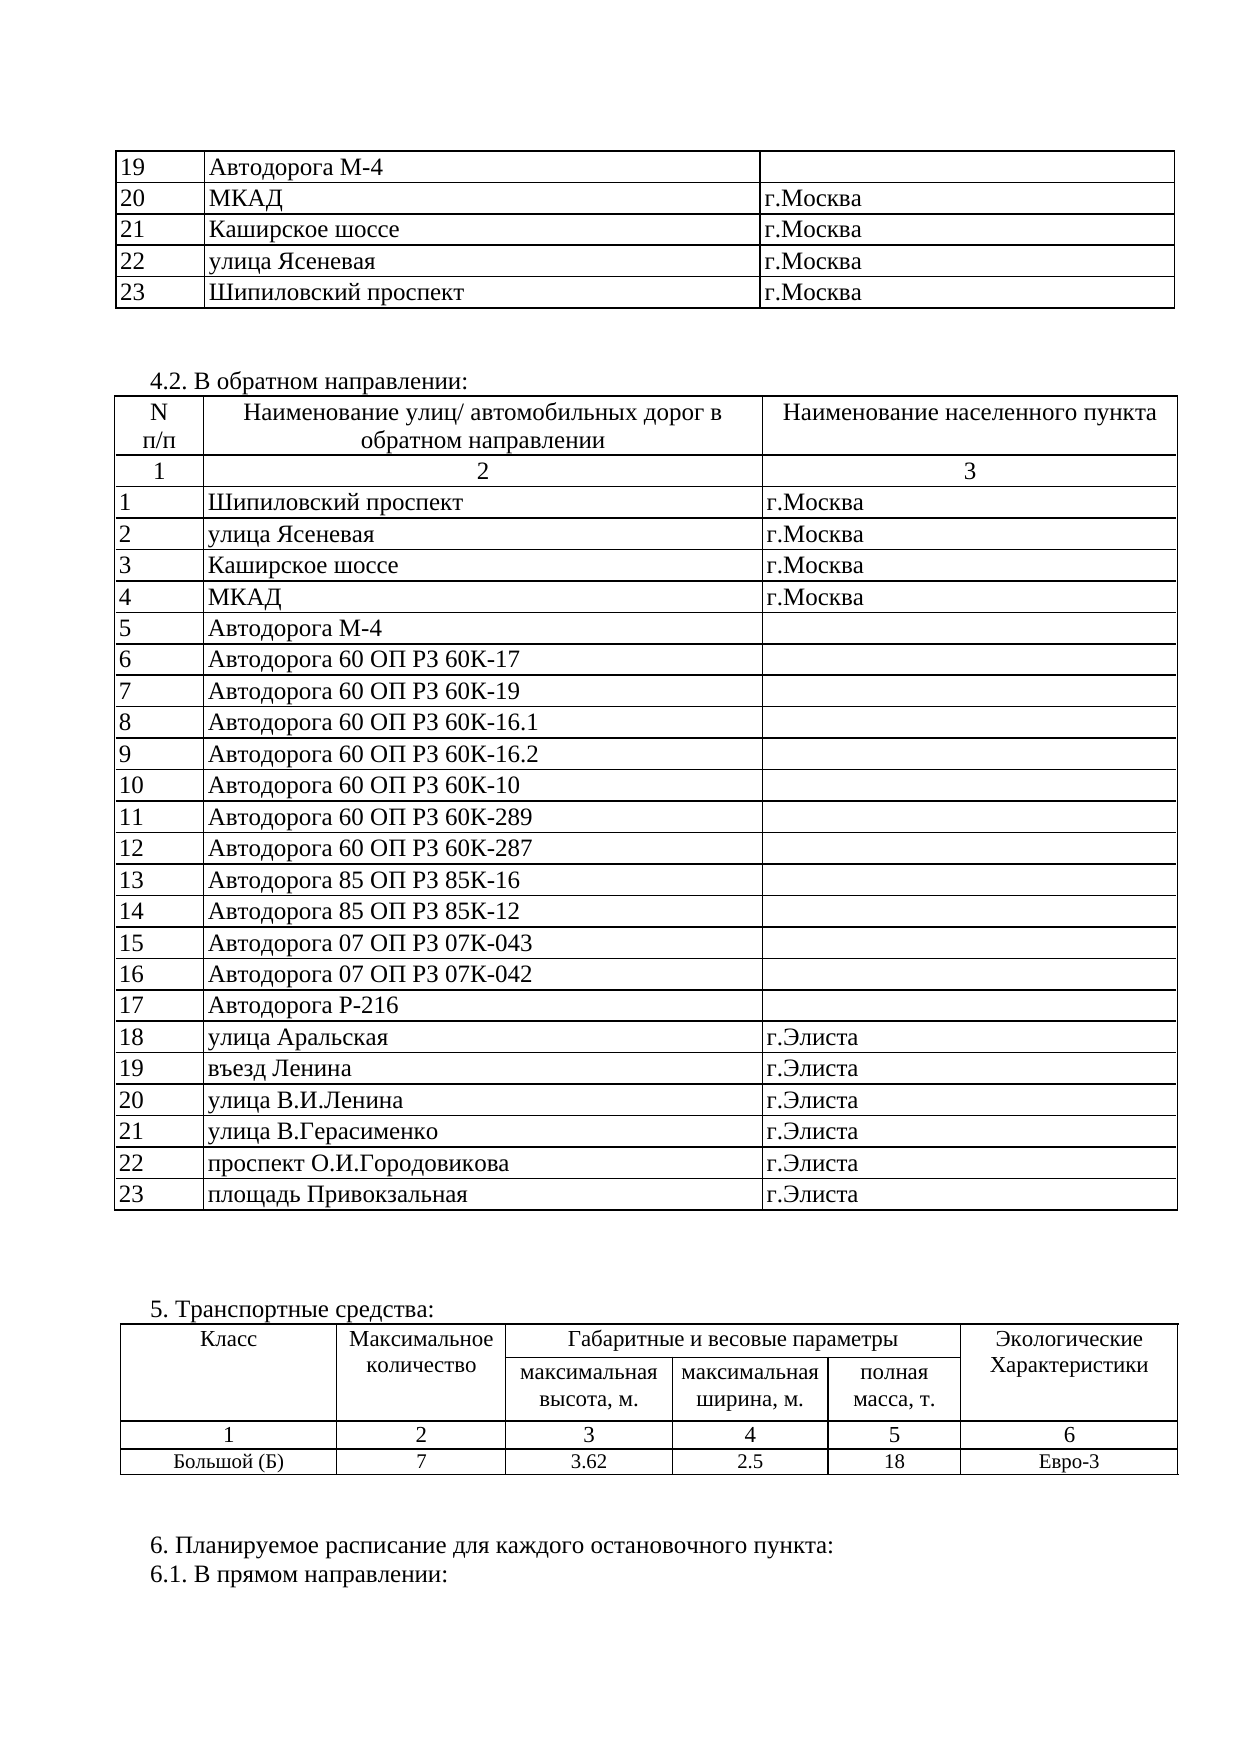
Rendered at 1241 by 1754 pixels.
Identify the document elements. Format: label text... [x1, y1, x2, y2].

table_cell Большой (Б) [121, 1450, 336, 1473]
table_cell г.Москва [763, 580, 1177, 611]
text 6. Планируемое расписание для каждого остановочного пункта: [150, 1530, 1090, 1559]
table_cell г.Москва [761, 246, 1174, 276]
text 5. Транспортные средства: [150, 1294, 1090, 1323]
table_cell 23 [115, 1179, 203, 1209]
table_cell г.Элиста [763, 1020, 1177, 1052]
table_cell 7 [115, 675, 203, 706]
table_cell 20 [117, 183, 204, 213]
table_cell 4 [115, 581, 203, 611]
table_cell [763, 674, 1177, 706]
table_cell Шипиловский проспект [204, 487, 762, 517]
table_cell [763, 737, 1177, 769]
table_cell максимальная высота, м. [506, 1358, 672, 1420]
table_header Экологические Характеристики [961, 1325, 1177, 1420]
table_cell 3 [763, 454, 1177, 486]
table_cell [763, 958, 1177, 989]
table_cell улица Аральская [204, 1022, 762, 1052]
table_cell 11 [115, 801, 203, 832]
table_cell [763, 989, 1177, 1020]
table_cell улица В.Герасименко [204, 1116, 762, 1146]
table_cell Автодорога 85 ОП РЗ 85К-12 [204, 896, 762, 926]
table_cell г.Москва [761, 215, 1174, 244]
table_cell максимальная ширина, м. [673, 1358, 827, 1420]
table_cell 5 [829, 1422, 960, 1448]
table_cell Каширское шоссе [205, 215, 759, 244]
table_cell 2 [204, 456, 762, 486]
table_cell 3 [115, 550, 203, 580]
table_cell г.Москва [763, 486, 1177, 517]
table_header Наименование населенного пункта [763, 397, 1177, 454]
table_cell [763, 832, 1177, 863]
table_cell г.Москва [761, 277, 1174, 307]
table_cell 7 [337, 1450, 505, 1473]
table_cell 19 [117, 152, 204, 181]
table_cell 13 [115, 864, 203, 894]
table_cell Автодорога 07 ОП РЗ 07К-043 [204, 928, 762, 957]
table_cell 18 [115, 1021, 203, 1052]
table_cell 17 [115, 990, 203, 1020]
table_header Максимальное количество [337, 1325, 505, 1420]
table_cell 20 [115, 1084, 203, 1115]
table_cell 8 [115, 707, 203, 737]
table_cell [763, 706, 1177, 737]
table_cell въезд Ленина [204, 1053, 762, 1083]
table_cell Автодорога 85 ОП РЗ 85К-16 [204, 865, 762, 894]
table_cell Автодорога 60 ОП РЗ 60К-17 [204, 645, 762, 674]
table_cell полная масса, т. [829, 1358, 960, 1420]
table_cell площадь Привокзальная [204, 1179, 762, 1209]
table_cell [763, 863, 1177, 894]
table_cell 23 [117, 277, 204, 307]
table_cell 19 [115, 1053, 203, 1083]
table_cell г.Элиста [763, 1052, 1177, 1083]
table_header Габаритные и весовые параметры [506, 1325, 960, 1357]
table_cell МКАД [204, 582, 762, 611]
table_cell Автодорога 07 ОП РЗ 07К-042 [204, 959, 762, 989]
table_cell г.Элиста [763, 1115, 1177, 1146]
table_cell Каширское шоссе [204, 550, 762, 580]
table_cell 21 [117, 215, 204, 244]
table_cell [763, 895, 1177, 926]
table_cell 2 [337, 1422, 505, 1448]
table_cell Евро-3 [961, 1450, 1177, 1473]
table_cell 1 [115, 487, 203, 517]
table_cell Автодорога М-4 [205, 152, 759, 181]
table_cell [763, 926, 1177, 957]
table_cell 6 [115, 644, 203, 674]
table_cell 12 [115, 833, 203, 863]
table_cell 2.5 [673, 1450, 827, 1473]
table_cell Автодорога М-4 [204, 613, 762, 643]
table_cell Автодорога 60 ОП РЗ 60К-289 [204, 802, 762, 832]
table_cell 22 [117, 246, 204, 276]
table_cell 1 [121, 1422, 336, 1448]
table_cell г.Элиста [763, 1178, 1177, 1209]
table_cell [763, 611, 1177, 643]
table_cell г.Элиста [763, 1083, 1177, 1115]
table_cell проспект О.И.Городовикова [204, 1148, 762, 1178]
table_cell 9 [115, 738, 203, 769]
table_cell [763, 643, 1177, 674]
table_cell Автодорога 60 ОП РЗ 60К-16.2 [204, 739, 762, 769]
table_cell Автодорога 60 ОП РЗ 60К-287 [204, 833, 762, 863]
table_cell 6 [961, 1422, 1177, 1448]
table_cell г.Москва [763, 549, 1177, 580]
table_cell [763, 800, 1177, 832]
table_cell г.Элиста [763, 1146, 1177, 1178]
text 4.2. В обратном направлении: [150, 366, 1090, 395]
table_cell Автодорога Р-216 [204, 991, 762, 1020]
table_cell Автодорога 60 ОП РЗ 60К-10 [204, 770, 762, 800]
table_cell Шипиловский проспект [205, 277, 759, 307]
table_cell улица Ясеневая [205, 246, 759, 276]
table_cell г.Москва [763, 517, 1177, 548]
table_header Класс [121, 1325, 336, 1420]
table_cell 21 [115, 1116, 203, 1146]
table_cell 5 [115, 613, 203, 643]
table_cell 10 [115, 770, 203, 800]
table_cell 2 [115, 518, 203, 548]
table_cell 15 [115, 927, 203, 957]
table_cell 4 [673, 1422, 827, 1448]
table_cell 3.62 [506, 1450, 672, 1473]
table_cell 1 [115, 455, 203, 486]
table_header Наименование улиц/ автомобильных дорог в обратном направлении [204, 397, 762, 454]
table_cell 14 [115, 896, 203, 926]
table_cell МКАД [205, 183, 759, 213]
table_cell 16 [115, 959, 203, 989]
table_cell 18 [829, 1450, 960, 1473]
table_header N п/п [115, 397, 203, 454]
table_cell улица Ясеневая [204, 519, 762, 548]
table_cell [761, 152, 1174, 181]
table_cell Автодорога 60 ОП РЗ 60К-16.1 [204, 707, 762, 737]
text 6.1. В прямом направлении: [150, 1559, 1090, 1588]
table_cell г.Москва [761, 183, 1174, 213]
table_cell [763, 769, 1177, 800]
table_cell 22 [115, 1147, 203, 1178]
table_cell Автодорога 60 ОП РЗ 60К-19 [204, 676, 762, 706]
table_cell улица В.И.Ленина [204, 1085, 762, 1115]
table_cell 3 [506, 1422, 672, 1448]
